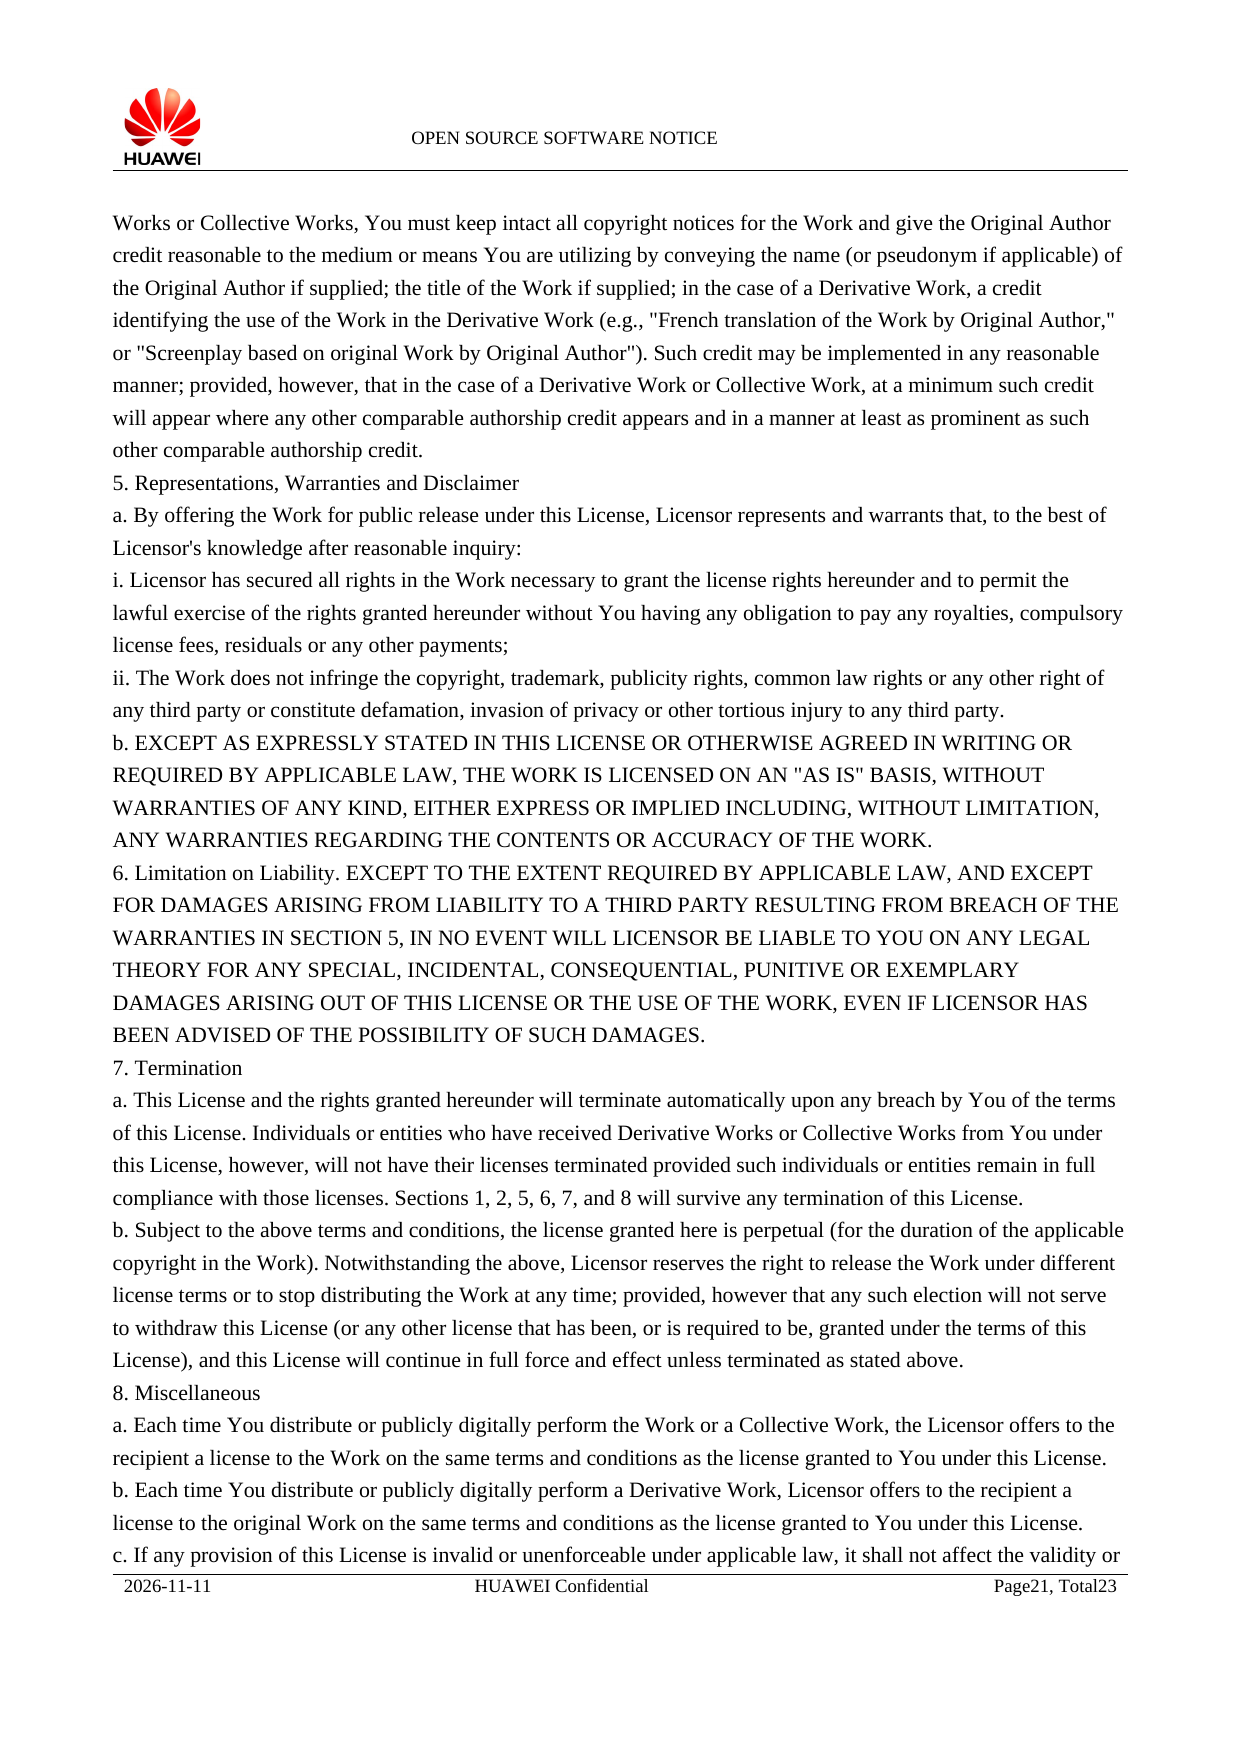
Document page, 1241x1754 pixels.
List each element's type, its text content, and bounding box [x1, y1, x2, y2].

picture [124, 88, 201, 165]
